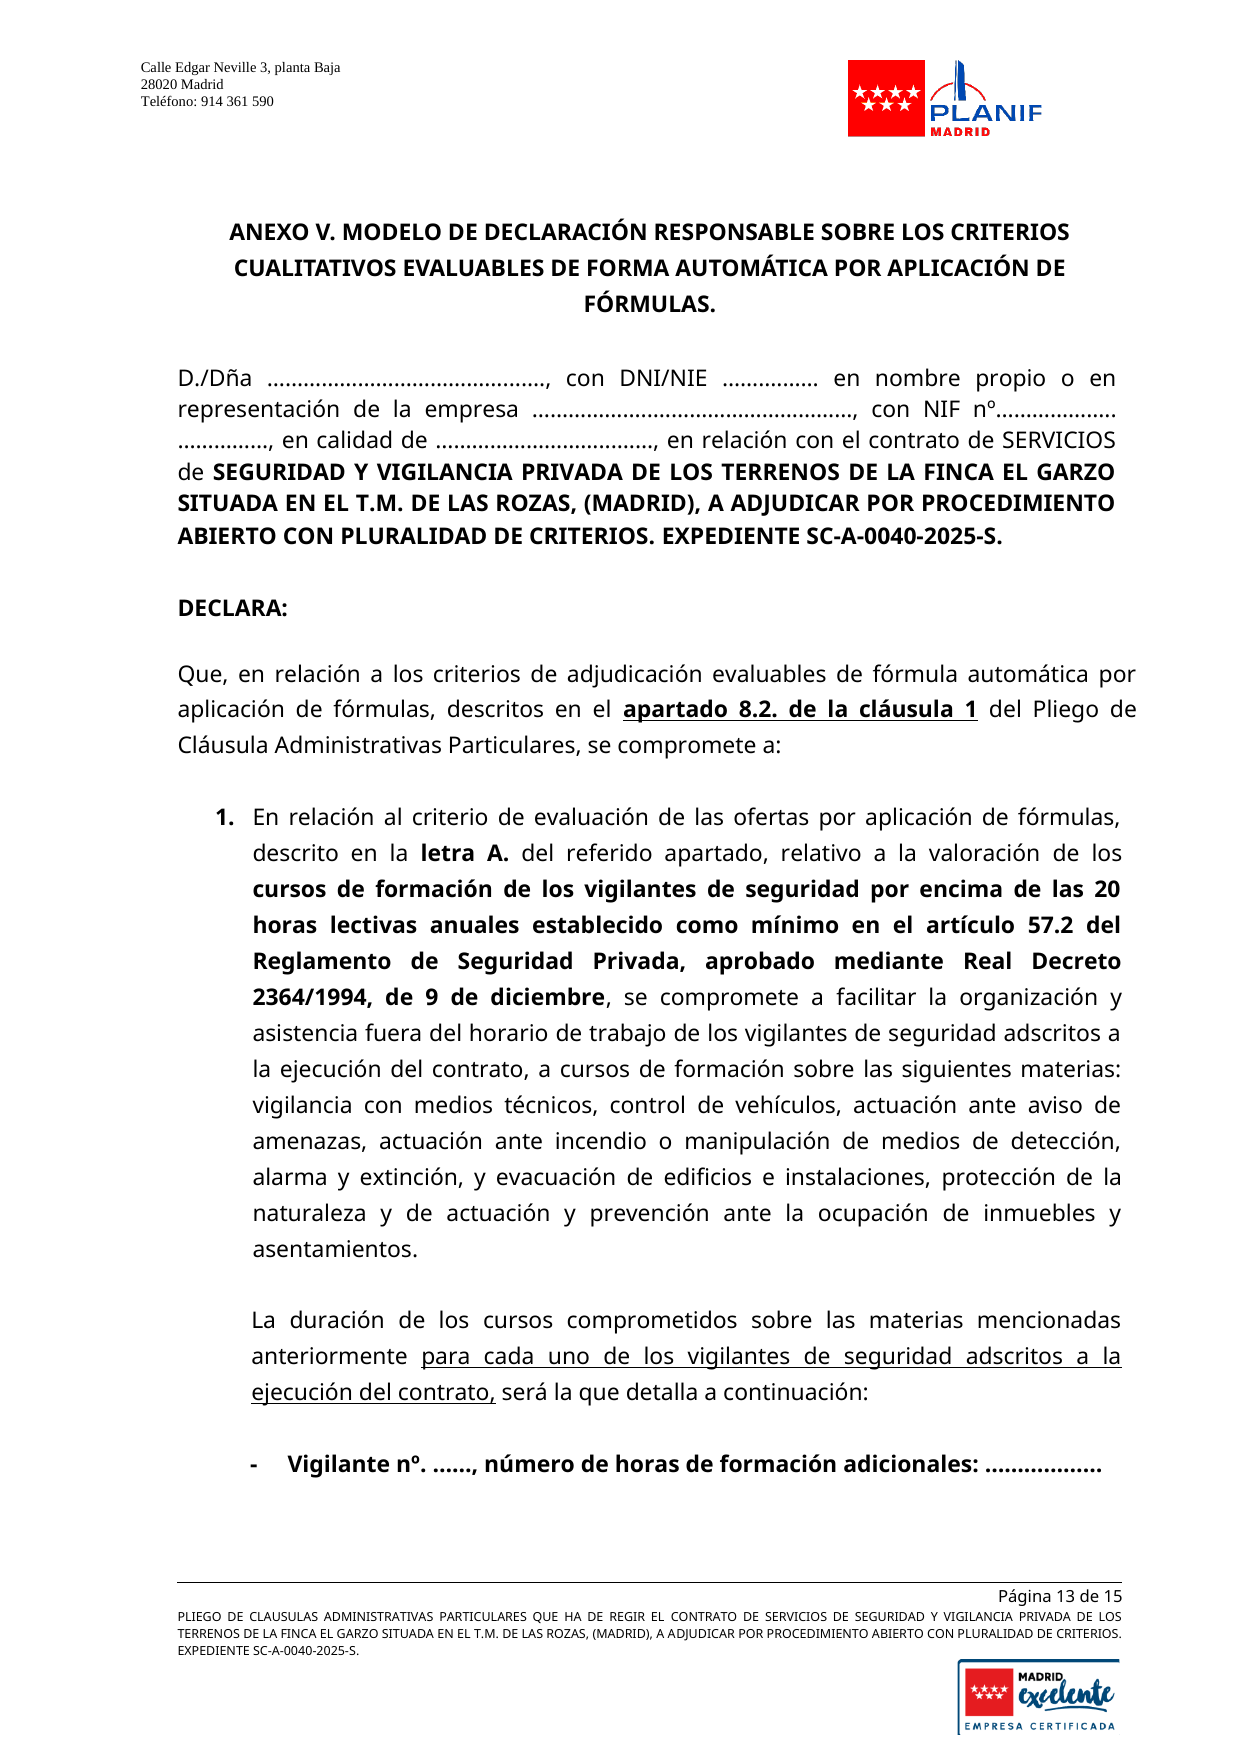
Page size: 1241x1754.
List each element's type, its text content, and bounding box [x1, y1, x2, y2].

text DECLARA: [177, 594, 1122, 622]
subtitle ANEXO V. MODELO DE DECLARACIÓN RESPONSABLE SOBRE LOS CRITERIOS CUALITATIVOS EVALUABLES DE FORMA AUTOMÁTICA POR APLICACIÓN DE FÓRMULAS. [177, 216, 1122, 319]
text D./Dña …………………………………....…, con DNI/NIE …….……… en nombre propio o en representación de la empresa ………………..……………………………, con NIF nº…………….….……………, en calidad de ………………………...……, en relación con el contrato de SERVICIOS de SEGURIDAD Y VIGILANCIA PRIVADA DE LOS TERRENOS DE LA FINCA EL GARZO SITUADA EN EL T.M. DE LAS ROZAS, (MADRID), A ADJUDICAR POR PROCEDIMIENTO ABIERTO CON PLURALIDAD DE CRITERIOS. EXPEDIENTE SC-A-0040-2025-S. [177, 362, 1117, 552]
text La duración de los cursos comprometidos sobre las materias mencionadas anteriormente para cada uno de los vigilantes de seguridad adscritos a la ejecución del contrato, será la que detalla a continuación: [251, 1304, 1122, 1407]
picture [847, 59, 1042, 137]
list Vigilante nº. ……, número de horas de formación adicionales: ……………… [250, 1448, 1137, 1479]
list En relación al criterio de evaluación de las ofertas por aplicación de fórmulas, descrito en la letra A. del referido apartado, relativo a la valoración de los cursos de formación de los vigilantes de seguridad por encima de las 20 horas lectivas anuales establecido como mínimo en el artículo 57.2 del Reglamento de Seguridad Privada, aprobado mediante Real Decreto 2364/1994, de 9 de diciembre, se compromete a facilitar la organización y asistencia fuera del horario de trabajo de los vigilantes de seguridad adscritos a la ejecución del contrato, a cursos de formación sobre las siguientes materias: vigilancia con medios técnicos, control de vehículos, actuación ante aviso de amenazas, actuación ante incendio o manipulación de medios de detección, alarma y extinción, y evacuación de edificios e instalaciones, protección de la naturaleza y de actuación y prevención ante la ocupación de inmuebles y asentamientos. [215, 801, 1122, 1264]
text Que, en relación a los criterios de adjudicación evaluables de fórmula automática por aplicación de fórmulas, descritos en el apartado 8.2. de la cláusula 1 del Pliego de Cláusula Administrativas Particulares, se compromete a: [177, 657, 1137, 761]
